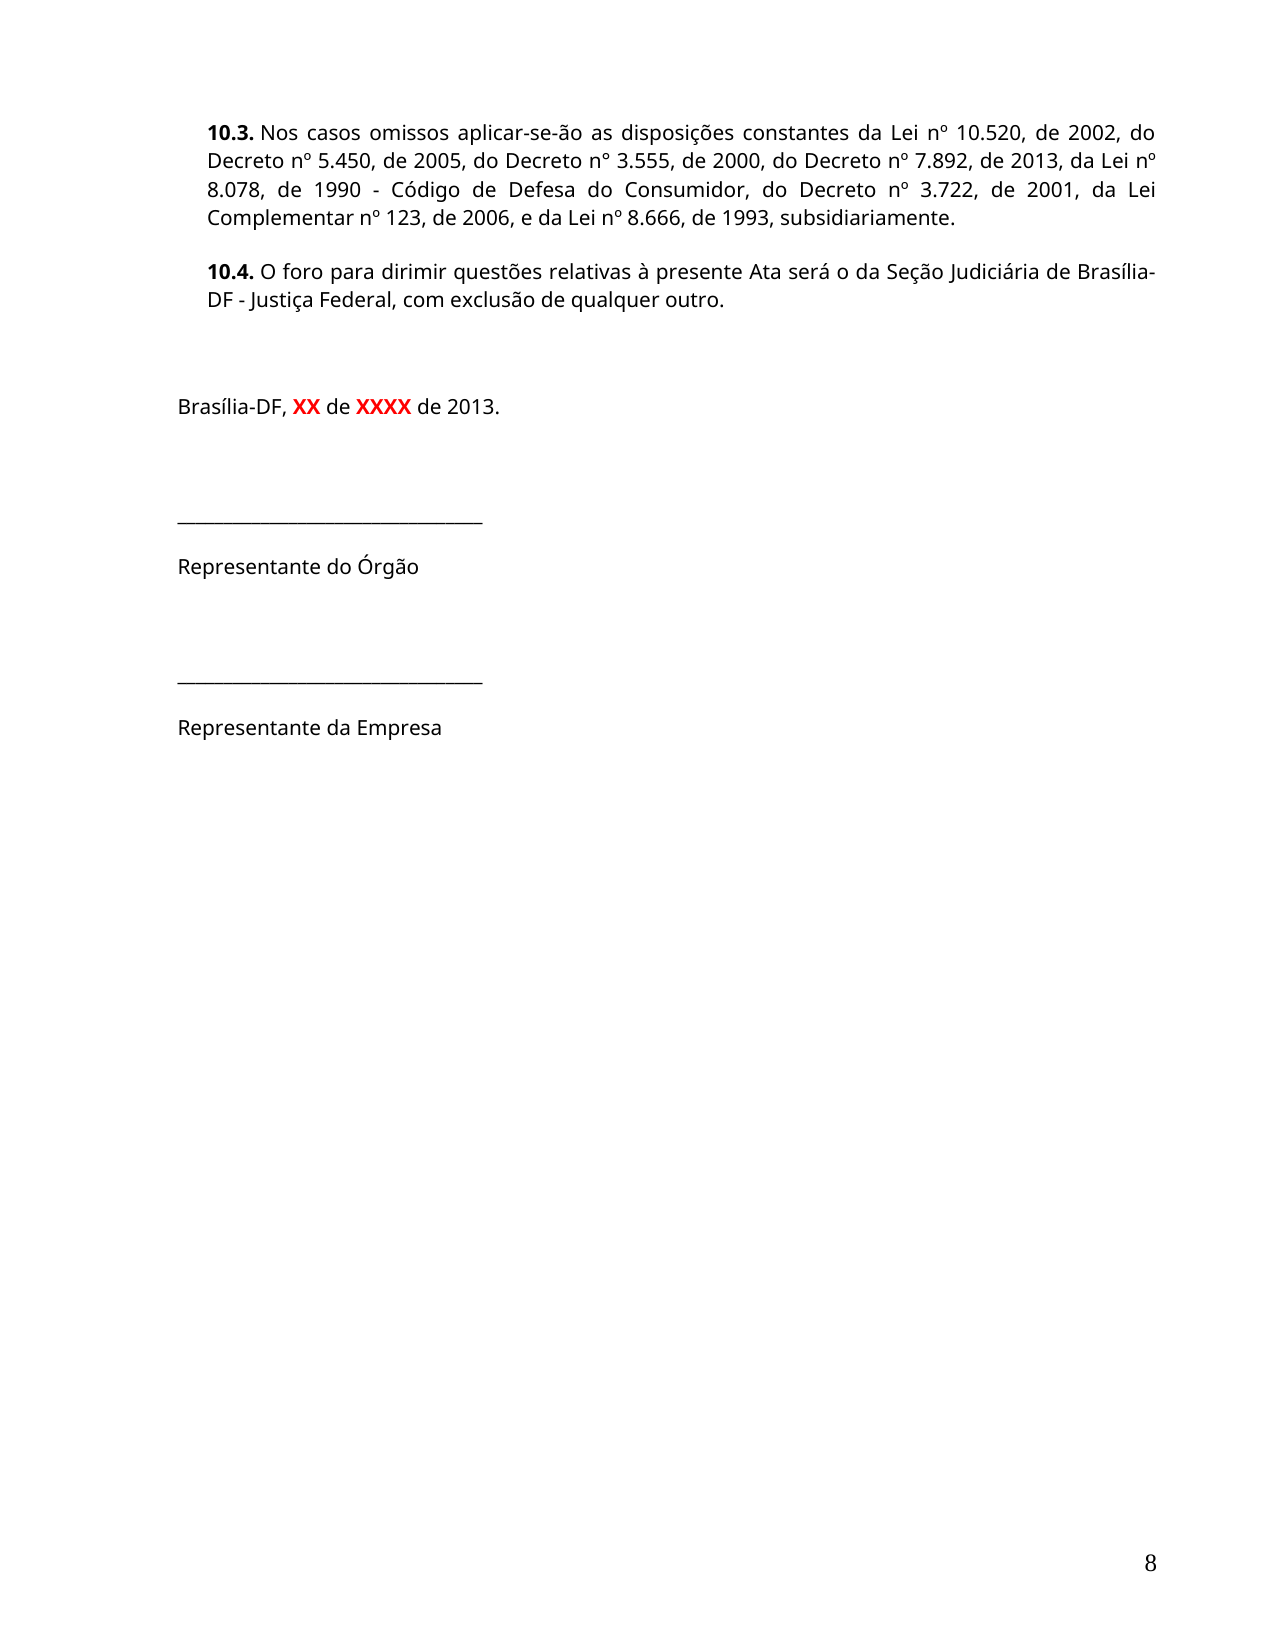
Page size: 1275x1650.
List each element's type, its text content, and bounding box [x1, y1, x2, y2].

list Nos casos omissos aplicar-se-ão as disposições constantes da Lei nº 10.520, de 2002, do Decreto nº 5.450, de 2005, do Decreto n° 3.555, de 2000, do Decreto nº 7.892, de 2013, da Lei nº 8.078, de 1990 - Código de Defesa do Consumidor, do Decreto nº 3.722, de 2001, da Lei Complementar nº 123, de 2006, e da Lei nº 8.666, de 1993, subsidiariamente. [207, 118, 1157, 232]
text Brasília-DF, XX de XXXX de 2013. [177, 392, 1157, 421]
list O foro para dirimir questões relativas à presente Ata será o da Seção Judiciária de Brasília-DF - Justiça Federal, com exclusão de qualquer outro. [207, 257, 1157, 314]
text Representante da Empresa [177, 713, 1157, 741]
text _________________________________ [177, 499, 1157, 527]
text _________________________________ [177, 659, 1157, 688]
text Representante do Órgão [177, 552, 1157, 581]
